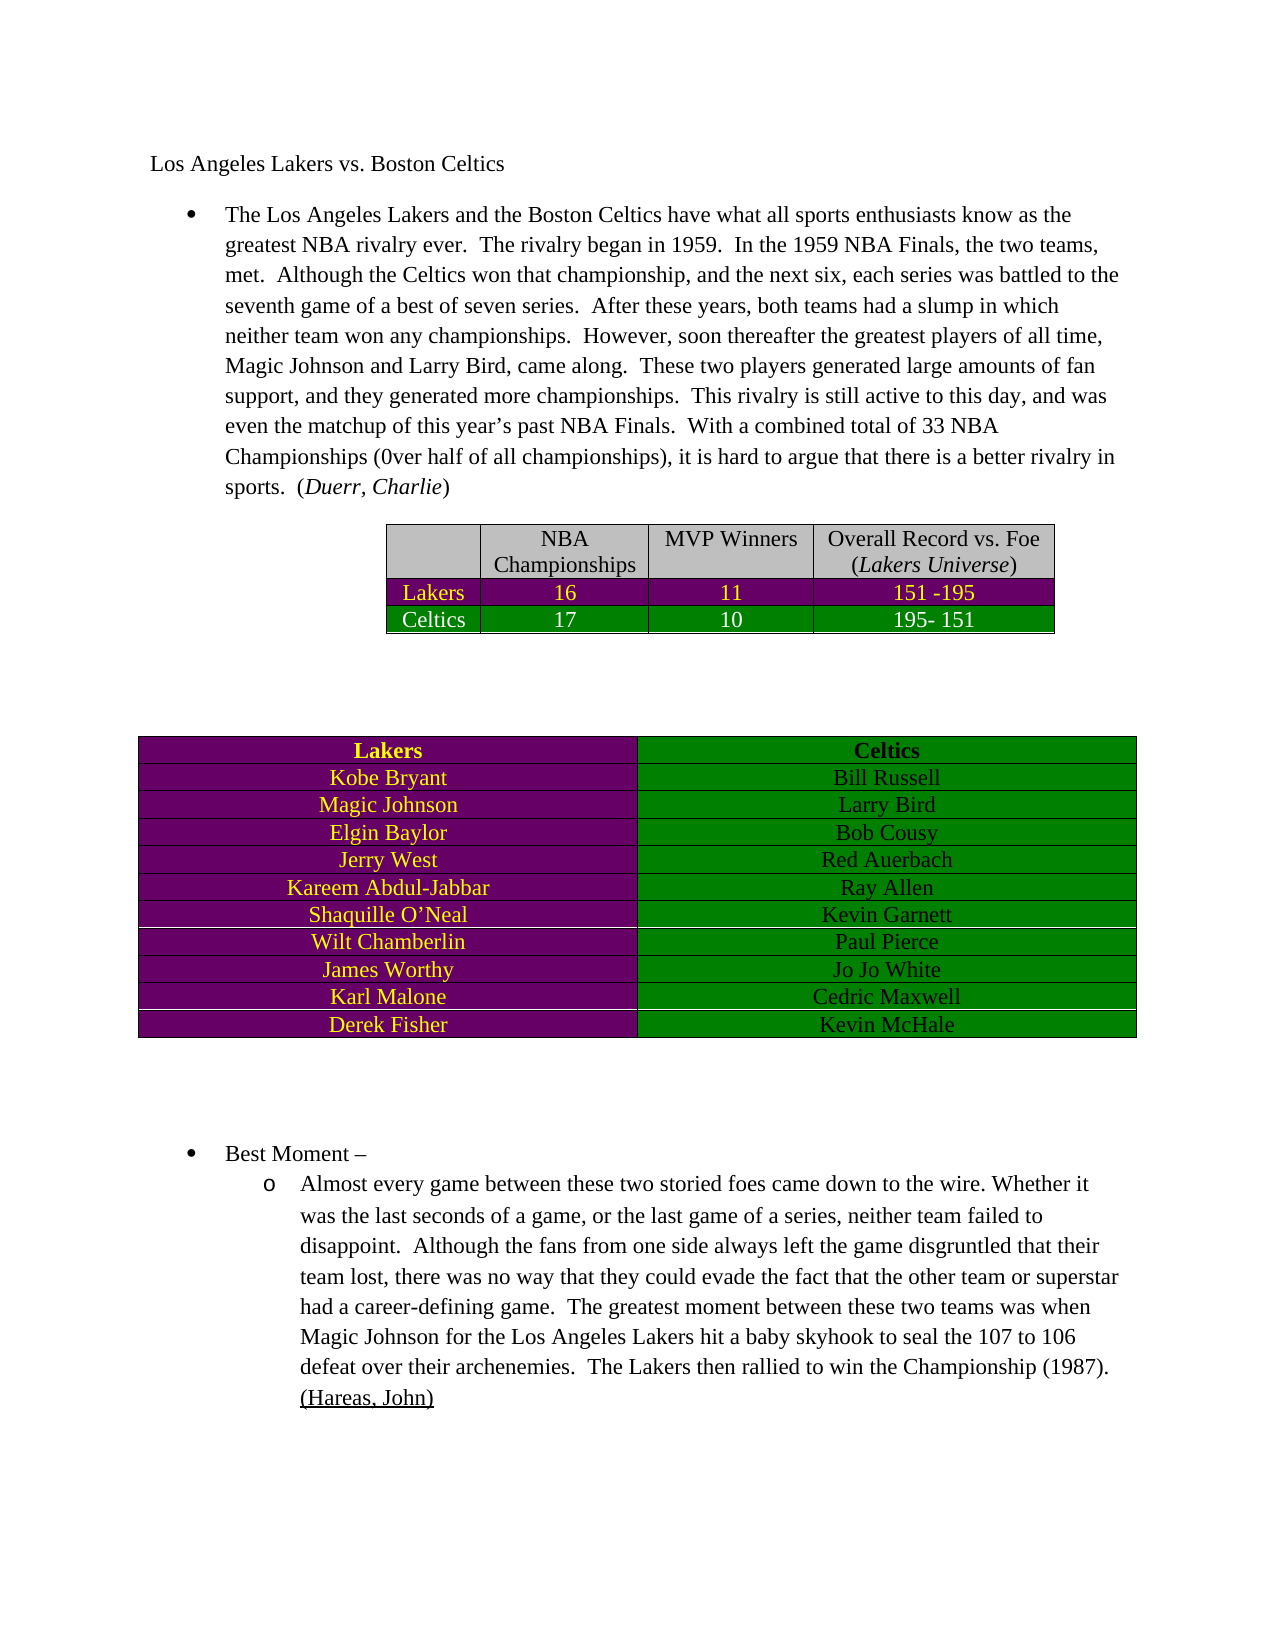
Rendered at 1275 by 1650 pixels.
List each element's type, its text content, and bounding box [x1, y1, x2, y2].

table_cell 195- 151 [814, 606, 1054, 632]
text Los Angeles Lakers vs. Boston Celtics [150, 150, 1125, 176]
table_cell Kareem Abdul-Jabbar [139, 874, 637, 900]
table_cell Red Auerbach [638, 846, 1136, 873]
table_cell Elgin Baylor [139, 819, 637, 845]
table_cell 151 -195 [814, 579, 1054, 605]
table_cell Kevin Garnett [638, 901, 1136, 927]
table_cell Shaquille O’Neal [139, 901, 637, 927]
table_cell Karl Malone [139, 983, 637, 1009]
table_cell 17 [481, 606, 648, 632]
list Best Moment – [187, 1140, 1125, 1166]
table_cell Jerry West [139, 846, 637, 873]
table_cell Kobe Bryant [139, 764, 637, 790]
table_cell Ray Allen [638, 874, 1136, 900]
table_cell Cedric Maxwell [638, 983, 1136, 1009]
table_cell Celtics [387, 606, 480, 632]
table_header NBA Championships [481, 525, 648, 578]
table_cell James Worthy [139, 956, 637, 982]
table_cell 10 [649, 606, 813, 632]
table_cell Derek Fisher [139, 1011, 637, 1037]
list Almost every game between these two storied foes came down to the wire. Whether it was the last seconds of a game, or the last game of a series, neither team failed to disappoint. Although the fans from one side always left the game disgruntled that their team lost, there was no way that they could evade the fact that the other team or superstar had a career-defining game. The greatest moment between these two teams was when Magic Johnson for the Los Angeles Lakers hit a baby skyhook to seal the 107 to 106 defeat over their archenemies. The Lakers then rallied to win the Championship (1987). (Hareas, John) [262, 1170, 1125, 1410]
table_cell 11 [649, 579, 813, 605]
table_cell Wilt Chamberlin [139, 929, 637, 955]
table_cell Kevin McHale [638, 1011, 1136, 1037]
list The Los Angeles Lakers and the Boston Celtics have what all sports enthusiasts know as the greatest NBA rivalry ever. The rivalry began in 1959. In the 1959 NBA Finals, the two teams, met. Although the Celtics won that championship, and the next six, each series was battled to the seventh game of a best of seven series. After these years, both teams had a slump in which neither team won any championships. However, soon thereafter the greatest players of all time, Magic Johnson and Larry Bird, came along. These two players generated large amounts of fan support, and they generated more championships. This rivalry is still active to this day, and was even the matchup of this year’s past NBA Finals. With a combined total of 33 NBA Championships (0ver half of all championships), it is hard to argue that there is a better rivalry in sports. (Duerr, Charlie) [187, 201, 1125, 499]
table_cell Jo Jo White [638, 956, 1136, 982]
table_cell 16 [481, 579, 648, 605]
table_cell Bill Russell [638, 764, 1136, 790]
table_cell Magic Johnson [139, 791, 637, 818]
table_header Overall Record vs. Foe (Lakers Universe) [814, 525, 1054, 578]
table_header Celtics [638, 737, 1136, 763]
table_cell Bob Cousy [638, 819, 1136, 845]
table_cell Paul Pierce [638, 929, 1136, 955]
table_cell Lakers [387, 579, 480, 605]
table_header MVP Winners [649, 525, 813, 578]
table_cell Larry Bird [638, 791, 1136, 818]
table_header [387, 525, 480, 578]
table_header Lakers [139, 737, 637, 763]
